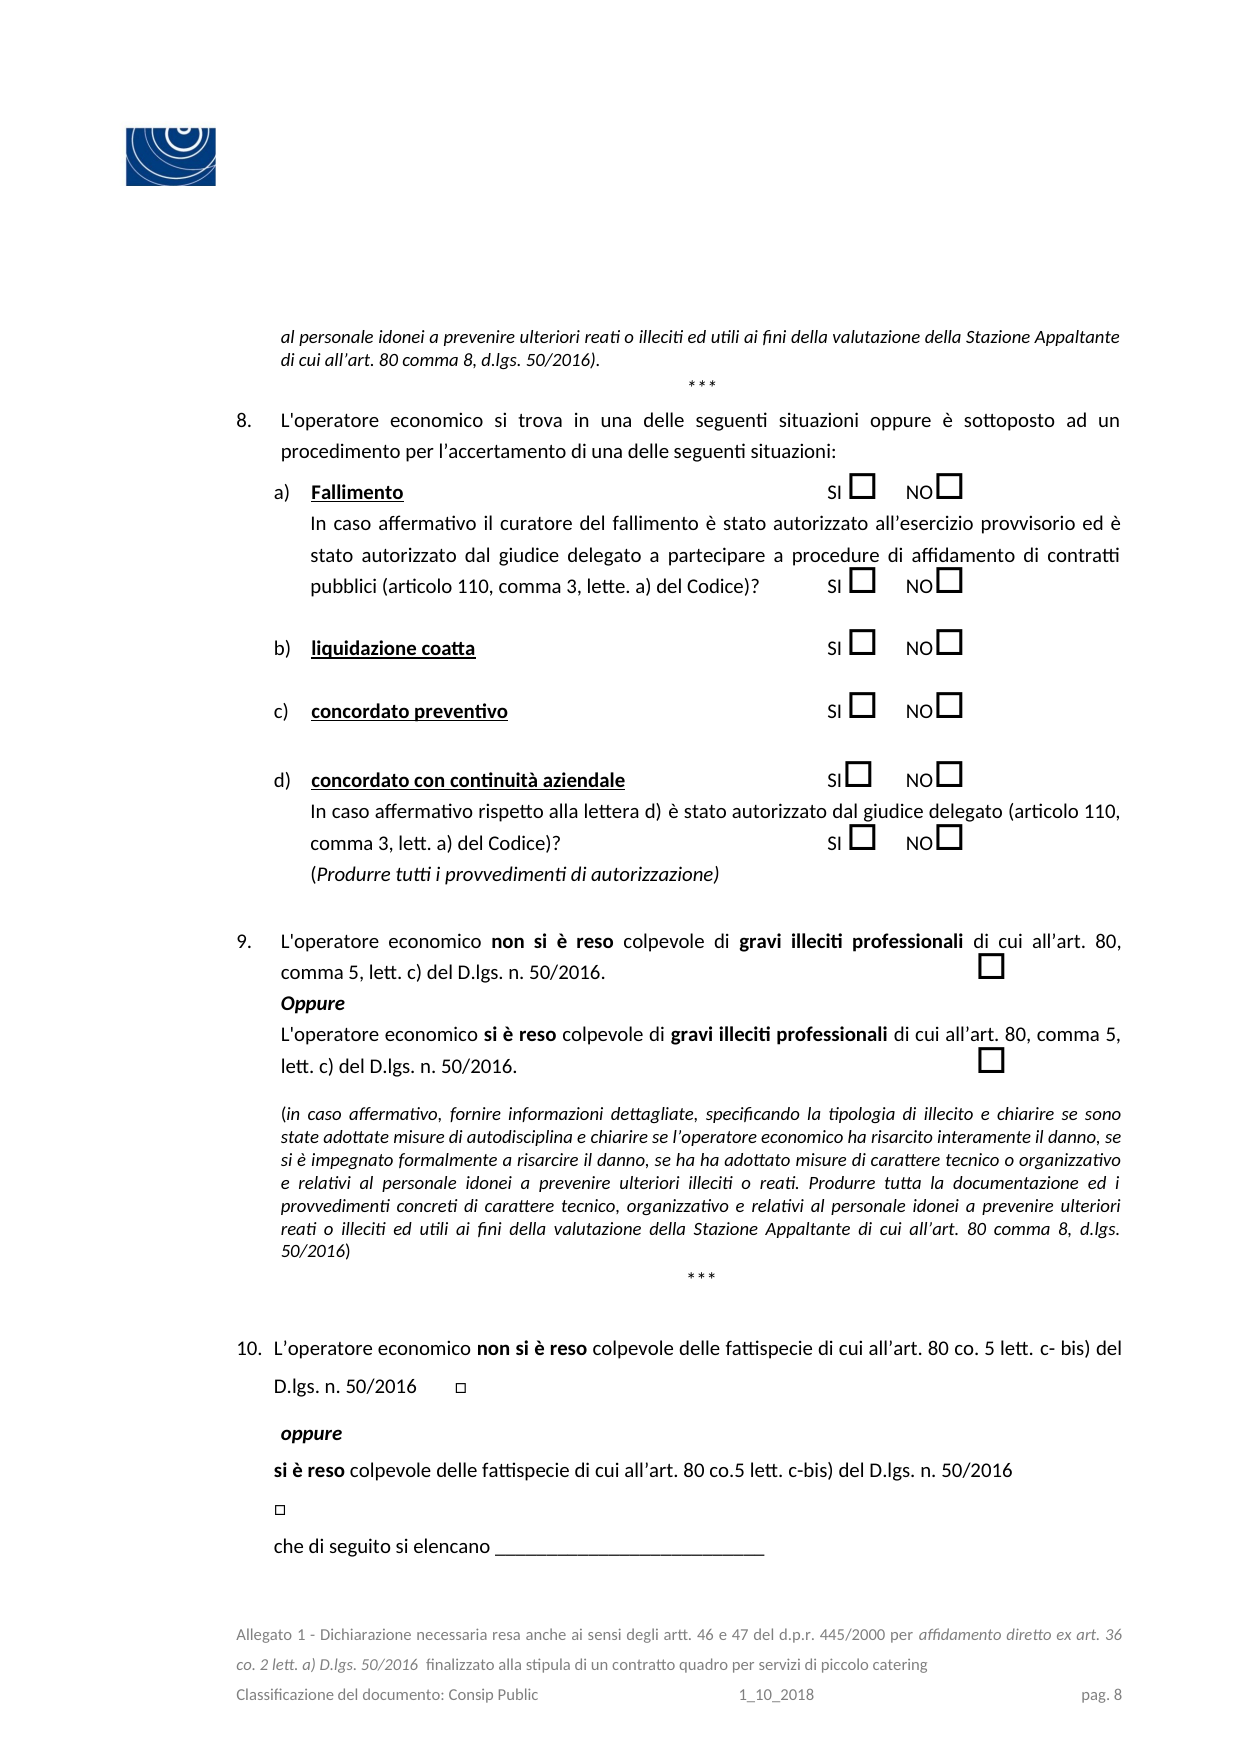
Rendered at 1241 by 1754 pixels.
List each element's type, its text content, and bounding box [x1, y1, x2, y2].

list L’operatore economico non si è reso colpevole delle fattispecie di cui all’art. 80 co. 5 lett. c- bis) del D.lgs. n. 50/2016 □ [236, 1335, 1122, 1399]
list liquidazione coatta SI □ NO□ [274, 631, 1122, 662]
list concordato con continuità aziendale SI□ NO□ [274, 763, 1122, 794]
text che di seguito si elencano __________________________ [274, 1533, 1122, 1558]
list In caso affermativo rispetto alla lettera d) è stato autorizzato dal giudice delegato (articolo 110, comma 3, lett. a) del Codice)? SI □ NO□ [310, 794, 1122, 856]
picture [0, 0, 216, 185]
list *** [281, 1263, 1122, 1294]
list concordato preventivo SI □ NO□ [274, 693, 1122, 724]
list L'operatore economico si trova in una delle seguenti situazioni oppure è sottoposto ad un procedimento per l’accertamento di una delle seguenti situazioni: [236, 402, 1122, 464]
list L'operatore economico non si è reso colpevole di gravi illeciti professionali di cui all’art. 80, comma 5, lett. c) del D.lgs. n. 50/2016. □ [236, 923, 1122, 986]
list *** [281, 371, 1122, 402]
list L'operatore economico si è reso colpevole di gravi illeciti professionali di cui all’art. 80, comma 5, lett. c) del D.lgs. n. 50/2016. □ [281, 1017, 1122, 1079]
list Oppure [281, 986, 1122, 1017]
list oppure [281, 1416, 1122, 1447]
list Fallimento SI □ NO□ [274, 474, 1122, 506]
list In caso affermativo il curatore del fallimento è stato autorizzato all’esercizio provvisorio ed è stato autorizzato dal giudice delegato a partecipare a procedure di affidamento di contratti pubblici (articolo 110, comma 3, lette. a) del Codice)? SI □ NO□ [310, 506, 1122, 599]
list si è reso colpevole delle fattispecie di cui all’art. 80 co.5 lett. c-bis) del D.lgs. n. 50/2016 □ [274, 1457, 1122, 1520]
list (Produrre tutti i provvedimenti di autorizzazione) [236, 856, 1122, 888]
list (in caso affermativo, fornire informazioni dettagliate, specificando la tipologia di illecito e chiarire se sono state adottate misure di autodisciplina e chiarire se l’operatore economico ha risarcito interamente il danno, se si è impegnato formalmente a risarcire il danno, se ha ha adottato misure di carattere tecnico o organizzativo e relativi al personale idonei a prevenire ulteriori illeciti o reati. Produrre tutta la documentazione ed i provvedimenti concreti di carattere tecnico, organizzativo e relativi al personale idonei a prevenire ulteriori reati o illeciti ed utili ai fini della valutazione della Stazione Appaltante di cui all’art. 80 comma 8, d.lgs. 50/2016) [281, 1102, 1122, 1263]
